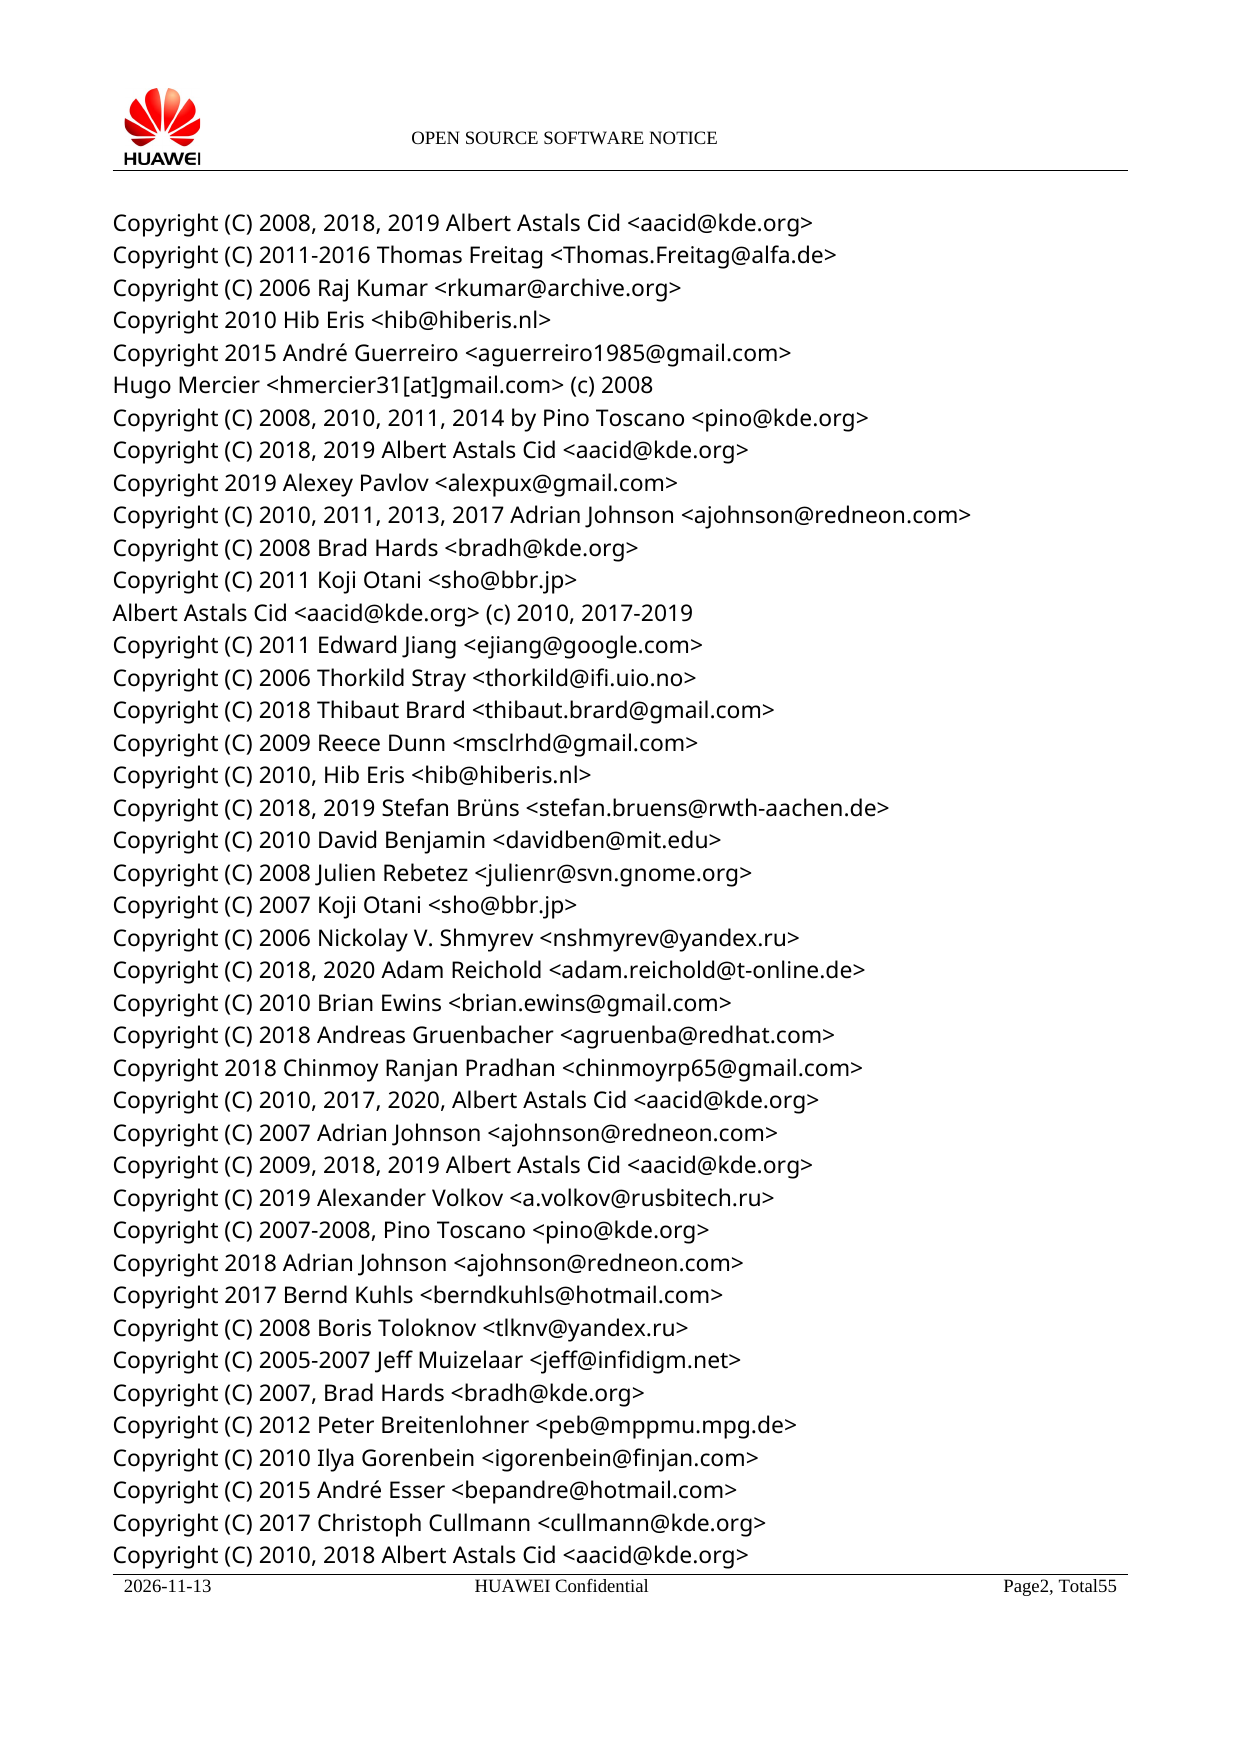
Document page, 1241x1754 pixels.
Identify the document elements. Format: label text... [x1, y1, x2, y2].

picture [124, 88, 201, 165]
